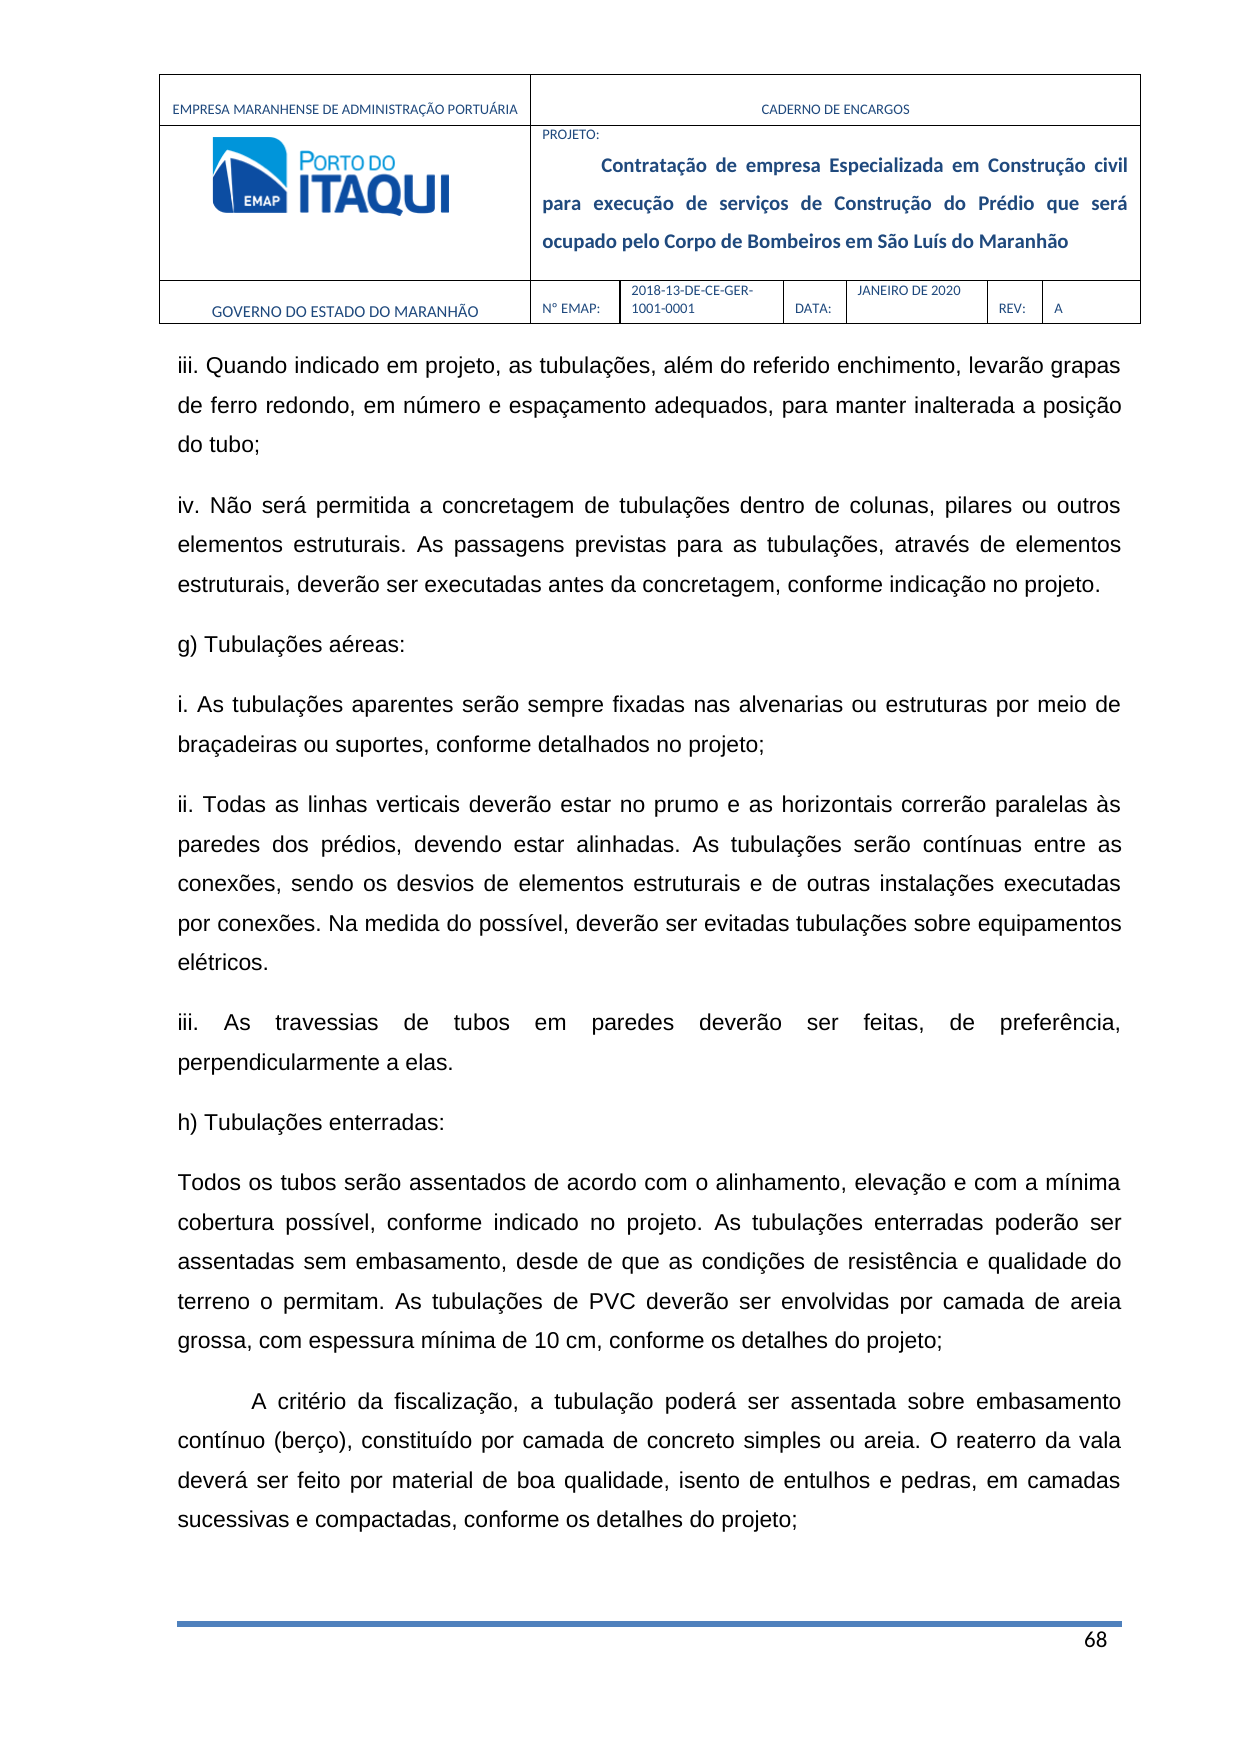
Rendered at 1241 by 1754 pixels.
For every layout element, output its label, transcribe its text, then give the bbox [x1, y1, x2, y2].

text i. As tubulações aparentes serão sempre fixadas nas alvenarias ou estruturas por meio de braçadeiras ou suportes, conforme detalhados no projeto; [177, 691, 1122, 757]
text g) Tubulações aéreas: [177, 631, 1122, 657]
text iii. Quando indicado em projeto, as tubulações, além do referido enchimento, levarão grapas de ferro redondo, em número e espaçamento adequados, para manter inalterada a posição do tubo; [177, 352, 1122, 458]
text A critério da fiscalização, a tubulação poderá ser assentada sobre embasamento contínuo (berço), constituído por camada de concreto simples ou areia. O reaterro da vala deverá ser feito por material de boa qualidade, isento de entulhos e pedras, em camadas sucessivas e compactadas, conforme os detalhes do projeto; [177, 1388, 1122, 1532]
text Todos os tubos serão assentados de acordo com o alinhamento, elevação e com a mínima cobertura possível, conforme indicado no projeto. As tubulações enterradas poderão ser assentadas sem embasamento, desde de que as condições de resistência e qualidade do terreno o permitam. As tubulações de PVC deverão ser envolvidas por camada de areia grossa, com espessura mínima de 10 cm, conforme os detalhes do projeto; [177, 1169, 1122, 1354]
text h) Tubulações enterradas: [177, 1109, 1122, 1135]
picture [212, 137, 449, 216]
text iv. Não será permitida a concretagem de tubulações dentro de colunas, pilares ou outros elementos estruturais. As passagens previstas para as tubulações, através de elementos estruturais, deverão ser executadas antes da concretagem, conforme indicação no projeto. [177, 492, 1122, 597]
text ii. Todas as linhas verticais deverão estar no prumo e as horizontais correrão paralelas às paredes dos prédios, devendo estar alinhadas. As tubulações serão contínuas entre as conexões, sendo os desvios de elementos estruturais e de outras instalações executadas por conexões. Na medida do possível, deverão ser evitadas tubulações sobre equipamentos elétricos. [177, 791, 1122, 975]
text iii. As travessias de tubos em paredes deverão ser feitas, de preferência, perpendicularmente a elas. [177, 1009, 1122, 1075]
